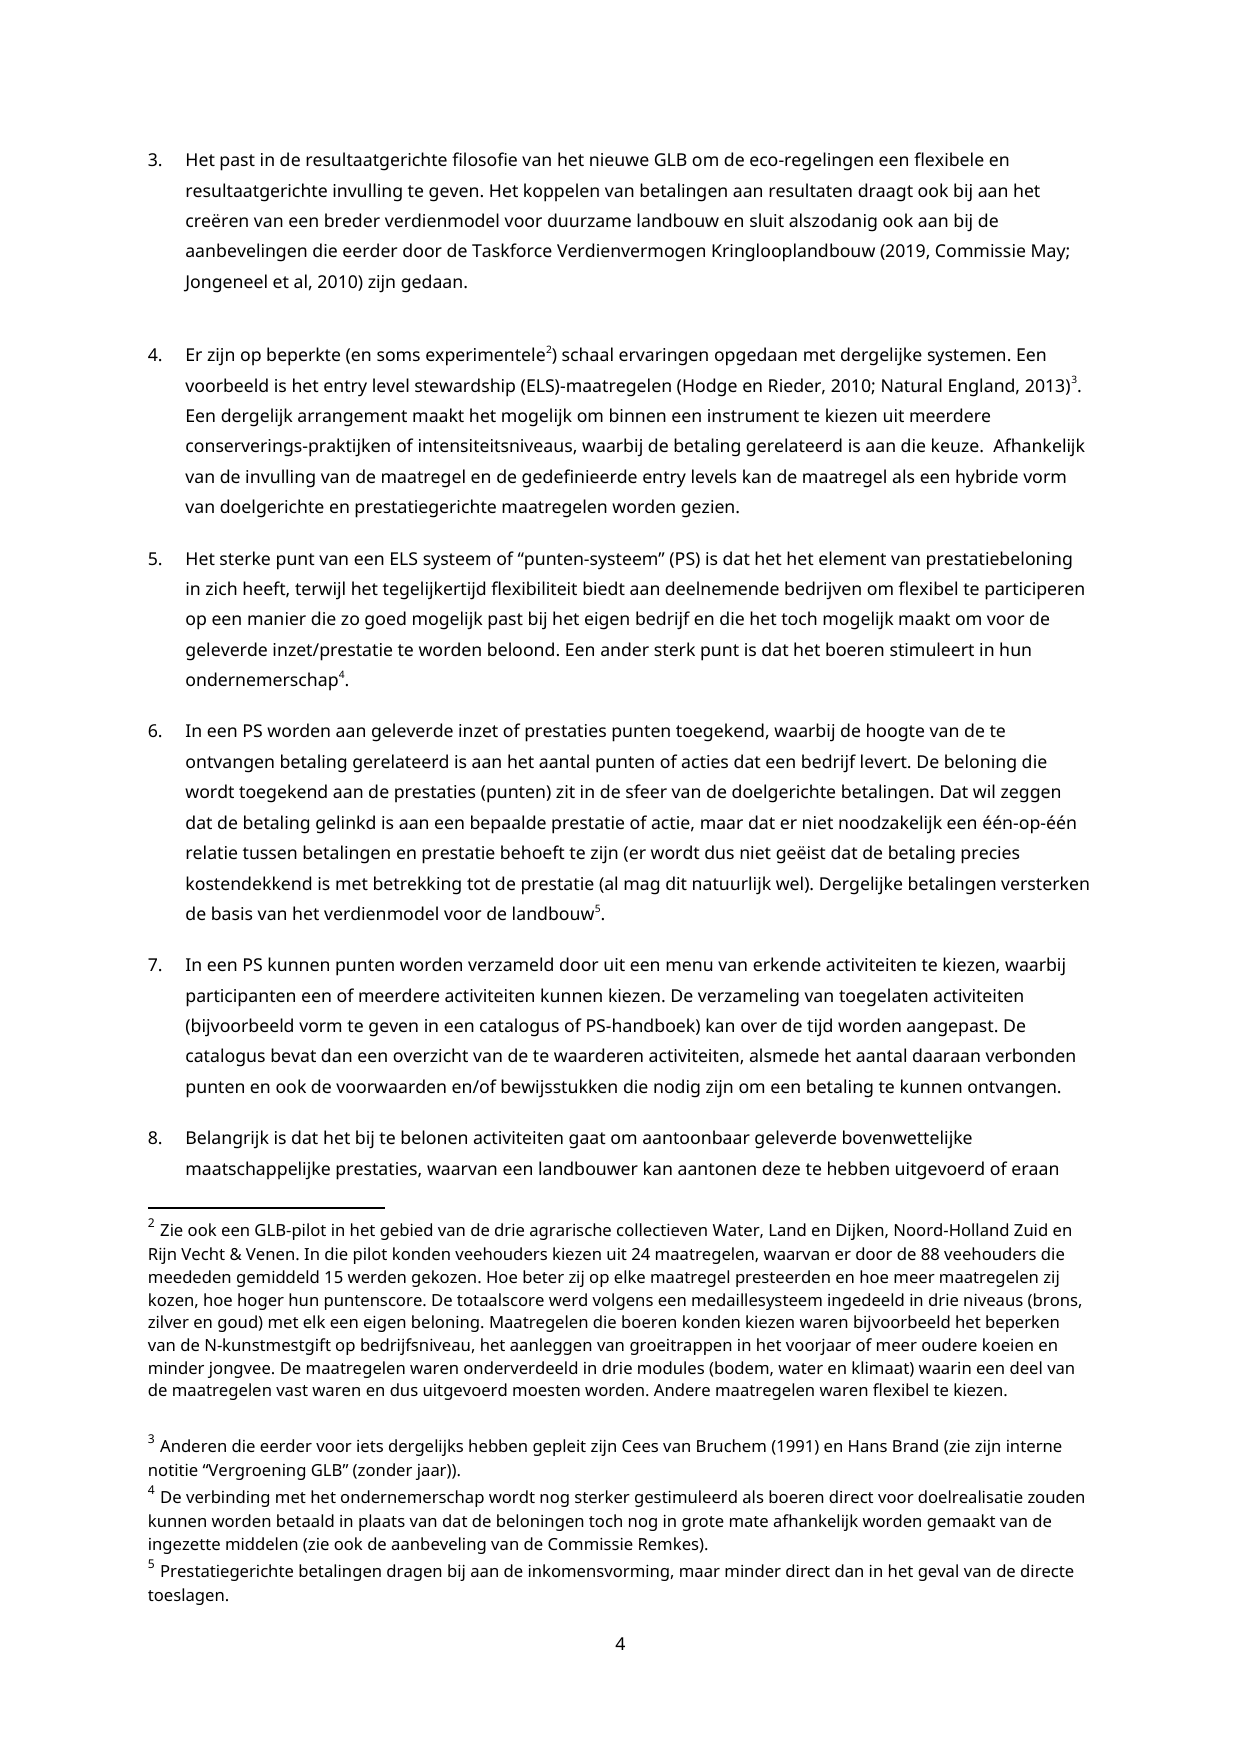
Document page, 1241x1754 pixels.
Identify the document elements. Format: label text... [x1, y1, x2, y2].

list Het past in de resultaatgerichte filosofie van het nieuwe GLB om de eco-regelingen een flexibele en resultaatgerichte invulling te geven. Het koppelen van betalingen aan resultaten draagt ook bij aan het creëren van een breder verdienmodel voor duurzame landbouw en sluit alszodanig ook aan bij de aanbevelingen die eerder door de Taskforce Verdienvermogen Kringlooplandbouw (2019, Commissie May; Jongeneel et al, 2010) zijn gedaan. [148, 148, 1093, 293]
list Belangrijk is dat het bij te belonen activiteiten gaat om aantoonbaar geleverde bovenwettelijke maatschappelijke prestaties, waarvan een landbouwer kan aantonen deze te hebben uitgevoerd of eraan deel te nemen en dat er geen overlap is met het ANLb. De “administratieve controleerbaarheid” is een belangrijke voorwaarde om een te zware controlelast of hoge uitvoeringskosten te vermijden. In dit kader kan het samenwerken met al bestaande private certificerings- of accreditatiesystemen helpen om de administratieve lasten beheersbaar te houden. Naarmate er meer controle op het bedrijf noodzakelijk zou worden, nemen de controlelast en de uitvoeringskosten explosief toe, waardoor de eenvoud van het systeem wegvalt. [148, 1126, 1093, 1180]
list Het sterke punt van een ELS systeem of “punten-systeem” (PS) is dat het het element van prestatiebeloning in zich heeft, terwijl het tegelijkertijd flexibiliteit biedt aan deelnemende bedrijven om flexibel te participeren op een manier die zo goed mogelijk past bij het eigen bedrijf en die het toch mogelijk maakt om voor de geleverde inzet/prestatie te worden beloond. Een ander sterk punt is dat het boeren stimuleert in hun ondernemerschap. [148, 546, 1093, 692]
list Er zijn op beperkte (en soms experimentele) schaal ervaringen opgedaan met dergelijke systemen. Een voorbeeld is het entry level stewardship (ELS)-maatregelen (Hodge en Rieder, 2010; Natural England, 2013). Een dergelijk arrangement maakt het mogelijk om binnen een instrument te kiezen uit meerdere conserverings-praktijken of intensiteitsniveaus, waarbij de betaling gerelateerd is aan die keuze. Afhankelijk van de invulling van de maatregel en de gedefinieerde entry levels kan de maatregel als een hybride vorm van doelgerichte en prestatiegerichte maatregelen worden gezien. [148, 343, 1093, 519]
list In een PS worden aan geleverde inzet of prestaties punten toegekend, waarbij de hoogte van de te ontvangen betaling gerelateerd is aan het aantal punten of acties dat een bedrijf levert. De beloning die wordt toegekend aan de prestaties (punten) zit in de sfeer van de doelgerichte betalingen. Dat wil zeggen dat de betaling gelinkd is aan een bepaalde prestatie of actie, maar dat er niet noodzakelijk een één-op-één relatie tussen betalingen en prestatie behoeft te zijn (er wordt dus niet geëist dat de betaling precies kostendekkend is met betrekking tot de prestatie (al mag dit natuurlijk wel). Dergelijke betalingen versterken de basis van het verdienmodel voor de landbouw. [148, 719, 1093, 926]
list In een PS kunnen punten worden verzameld door uit een menu van erkende activiteiten te kiezen, waarbij participanten een of meerdere activiteiten kunnen kiezen. De verzameling van toegelaten activiteiten (bijvoorbeeld vorm te geven in een catalogus of PS-handboek) kan over de tijd worden aangepast. De catalogus bevat dan een overzicht van de te waarderen activiteiten, alsmede het aantal daaraan verbonden punten en ook de voorwaarden en/of bewijsstukken die nodig zijn om een betaling te kunnen ontvangen. [148, 953, 1093, 1098]
